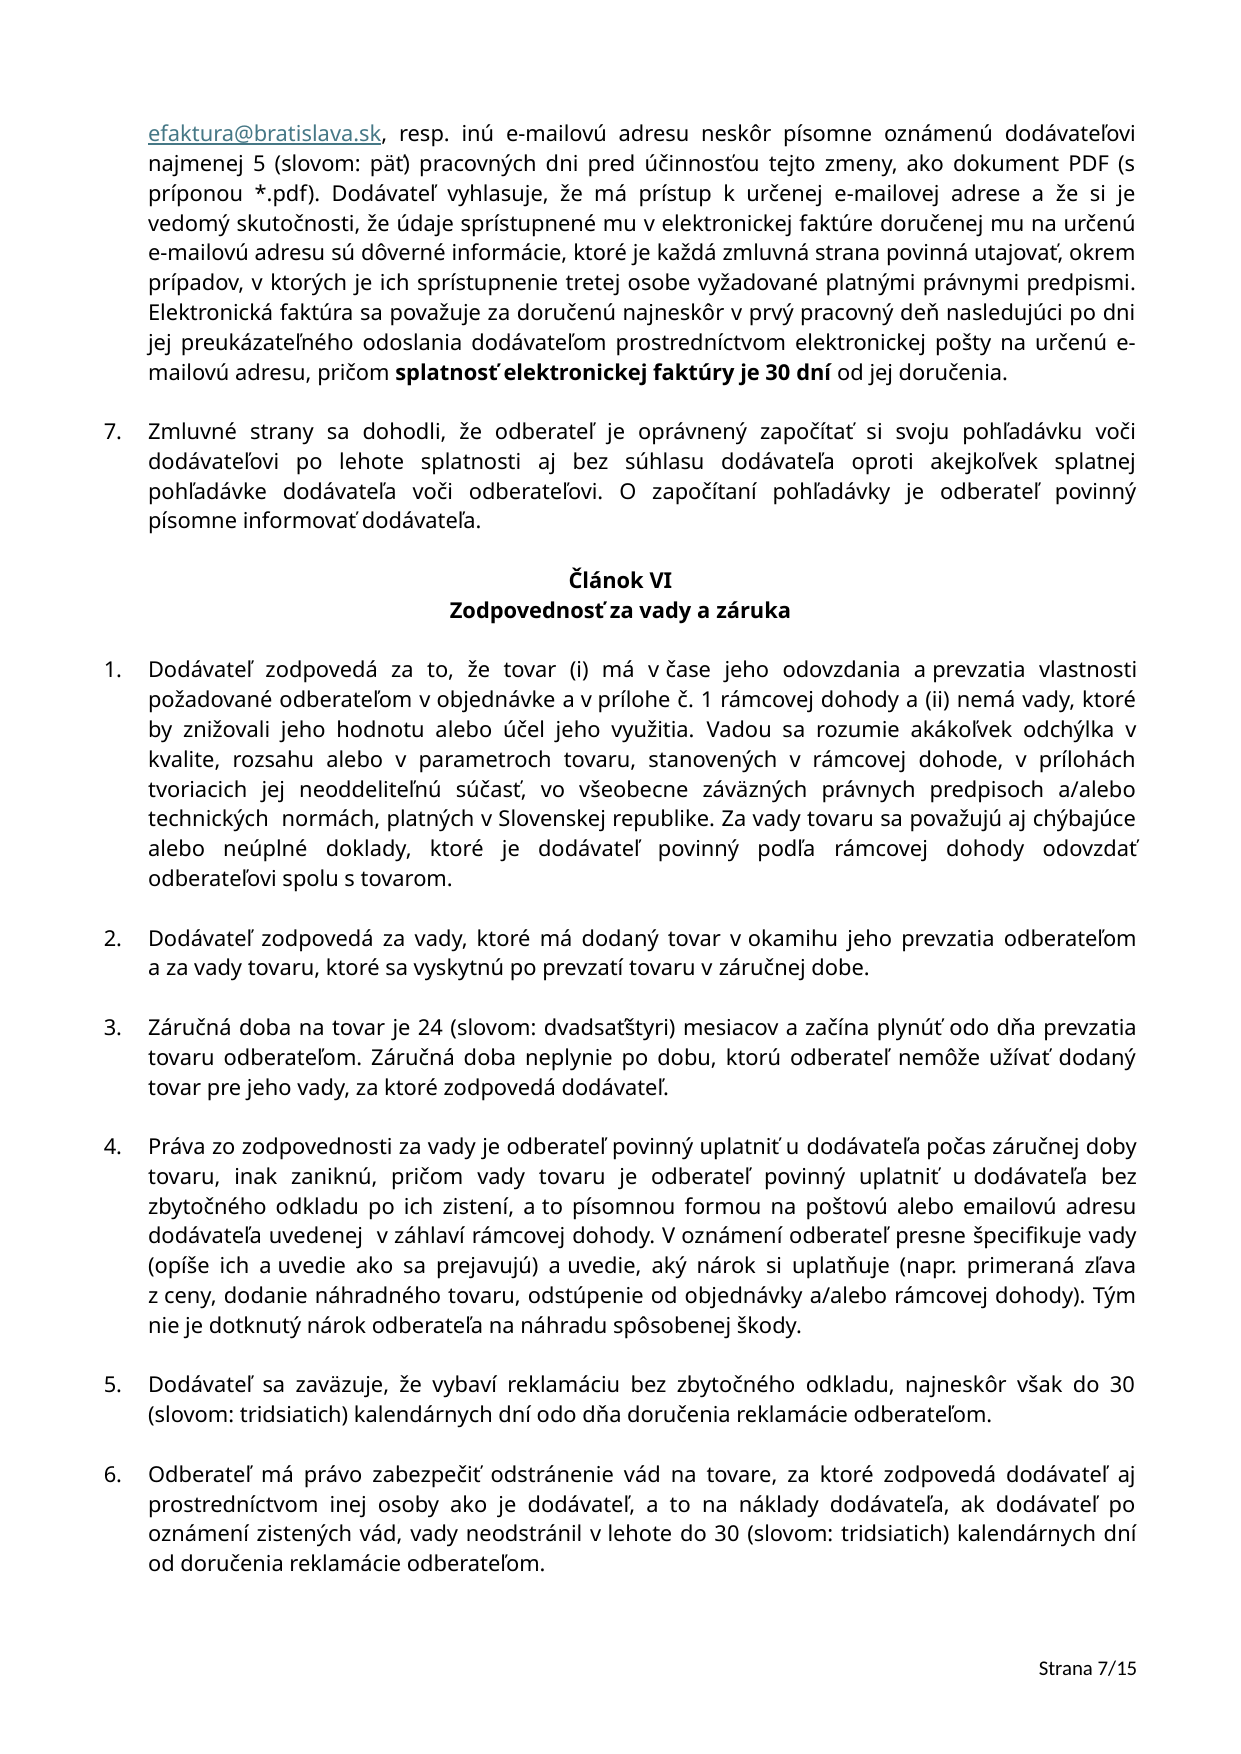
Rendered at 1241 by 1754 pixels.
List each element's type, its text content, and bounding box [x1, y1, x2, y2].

list Dodávateľ sa zaväzuje, že vybaví reklamáciu bez zbytočného odkladu, najneskôr však do 30 (slovom: tridsiatich) kalendárnych dní odo dňa doručenia reklamácie odberateľom. [103, 1369, 1137, 1429]
list Zmluvné strany sa dohodli, že odberateľ je oprávnený započítať si svoju pohľadávku voči dodávateľovi po lehote splatnosti aj bez súhlasu dodávateľa oproti akejkoľvek splatnej pohľadávke dodávateľa voči odberateľovi. O započítaní pohľadávky je odberateľ povinný písomne informovať dodávateľa. [103, 416, 1137, 535]
text Zodpovednosť za vady a záruka [103, 595, 1137, 625]
list Záručná doba na tovar je 24 (slovom: dvadsaťštyri) mesiacov a začína plynúť odo dňa prevzatia tovaru odberateľom. Záručná doba neplynie po dobu, ktorú odberateľ nemôže užívať dodaný tovar pre jeho vady, za ktoré zodpovedá dodávateľ. [103, 1012, 1137, 1101]
list Dodávateľ zodpovedá za to, že tovar (i) má v čase jeho odovzdania a prevzatia vlastnosti požadované odberateľom v objednávke a v prílohe č. 1 rámcovej dohody a (ii) nemá vady, ktoré by znižovali jeho hodnotu alebo účel jeho využitia. Vadou sa rozumie akákoľvek odchýlka v kvalite, rozsahu alebo v parametroch tovaru, stanovených v rámcovej dohode, v prílohách tvoriacich jej neoddeliteľnú súčasť, vo všeobecne záväzných právnych predpisoch a/alebo technických normách, platných v Slovenskej republike. Za vady tovaru sa považujú aj chýbajúce alebo neúplné doklady, ktoré je dodávateľ povinný podľa rámcovej dohody odovzdať odberateľovi spolu s tovarom. [103, 654, 1137, 893]
list Odberateľ má právo zabezpečiť odstránenie vád na tovare, za ktoré zodpovedá dodávateľ aj prostredníctvom inej osoby ako je dodávateľ, a to na náklady dodávateľa, ak dodávateľ po oznámení zistených vád, vady neodstránil v lehote do 30 (slovom: tridsiatich) kalendárnych dní od doručenia reklamácie odberateľom. [103, 1459, 1137, 1578]
list Práva zo zodpovednosti za vady je odberateľ povinný uplatniť u dodávateľa počas záručnej doby tovaru, inak zaniknú, pričom vady tovaru je odberateľ povinný uplatniť u dodávateľa bez zbytočného odkladu po ich zistení, a to písomnou formou na poštovú alebo emailovú adresu dodávateľa uvedenej v záhlaví rámcovej dohody. V oznámení odberateľ presne špecifikuje vady (opíše ich a uvedie ako sa prejavujú) a uvedie, aký nárok si uplatňuje (napr. primeraná zľava z ceny, dodanie náhradného tovaru, odstúpenie od objednávky a/alebo rámcovej dohody). Tým nie je dotknutý nárok odberateľa na náhradu spôsobenej škody. [103, 1131, 1137, 1340]
list Dodávateľ zodpovedá za vady, ktoré má dodaný tovar v okamihu jeho prevzatia odberateľom a za vady tovaru, ktoré sa vyskytnú po prevzatí tovaru v záručnej dobe. [103, 923, 1137, 982]
text Článok VI [103, 565, 1137, 595]
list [103, 118, 1137, 386]
